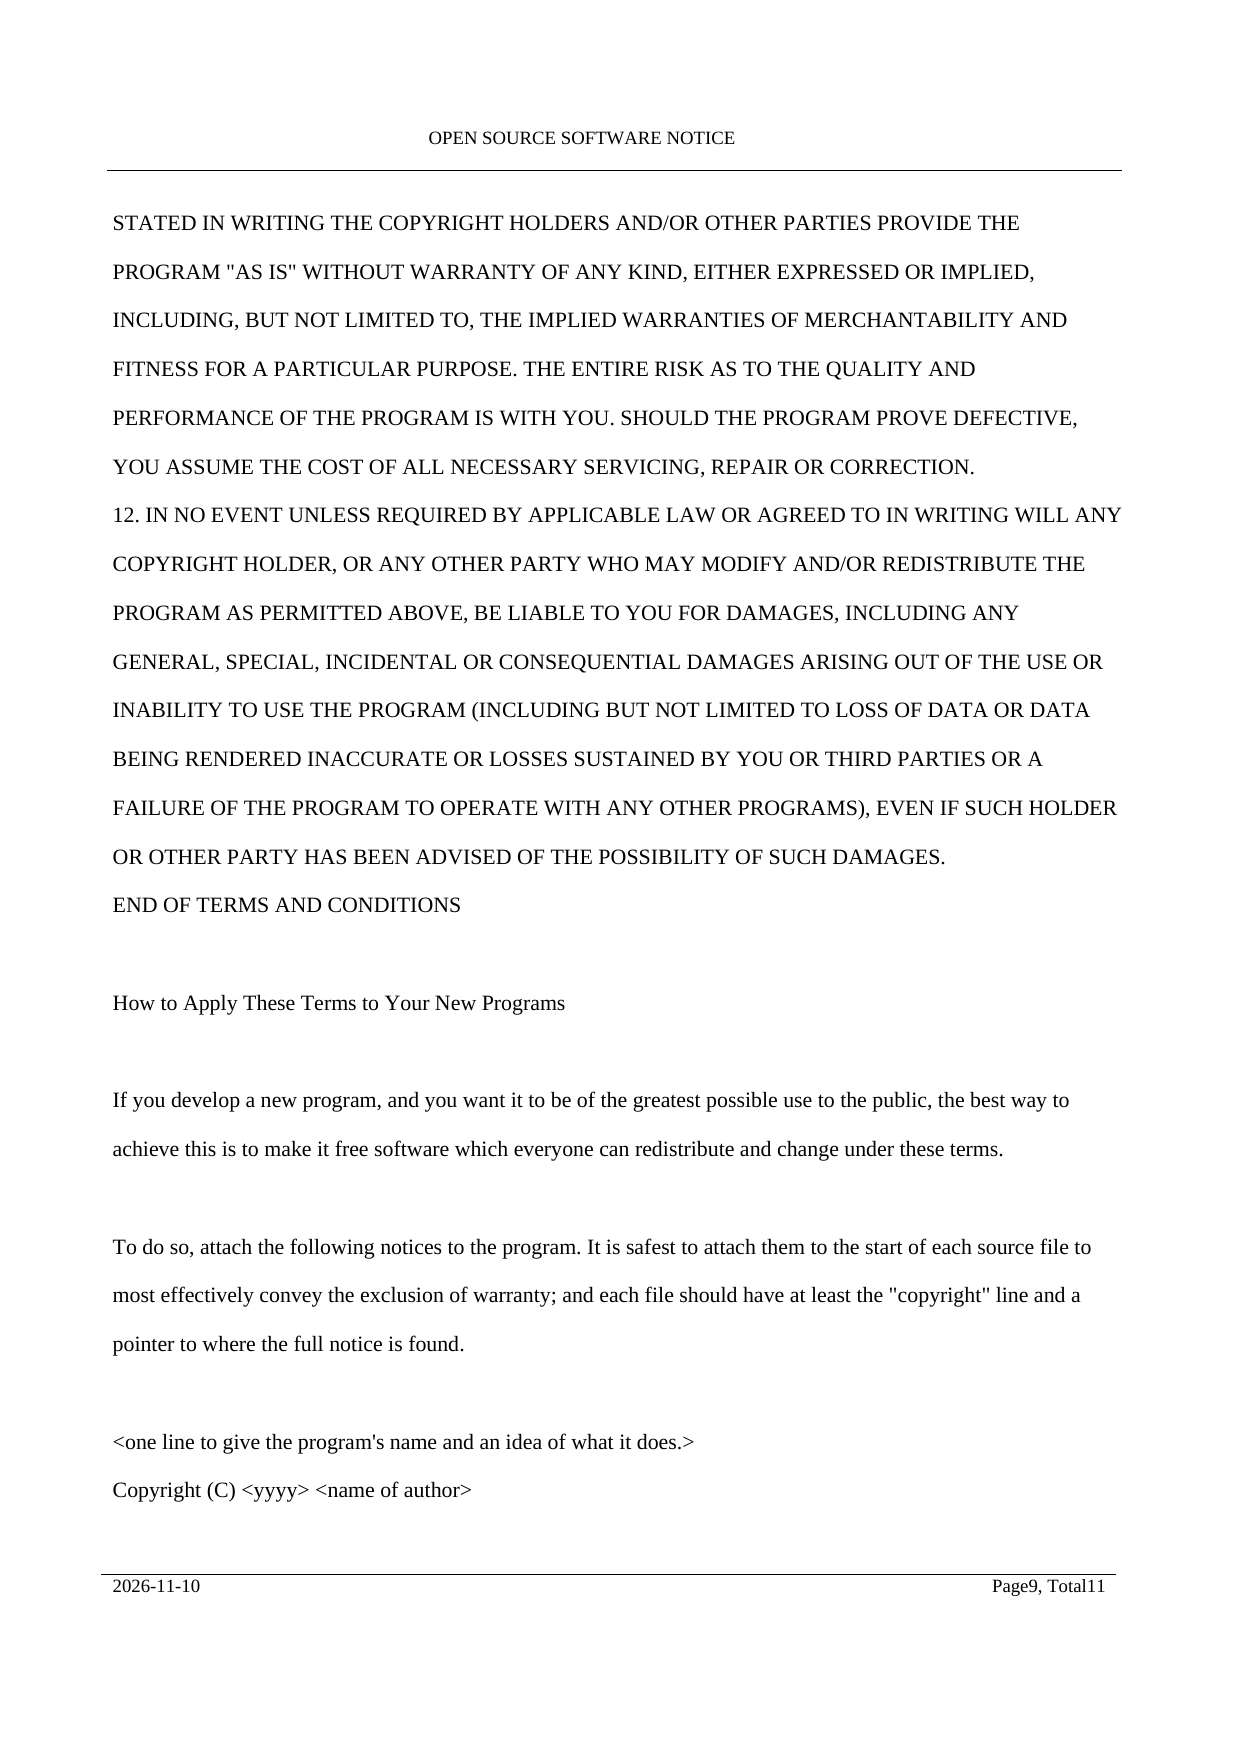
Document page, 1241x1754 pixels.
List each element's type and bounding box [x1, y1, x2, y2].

text [112, 206, 1128, 1506]
